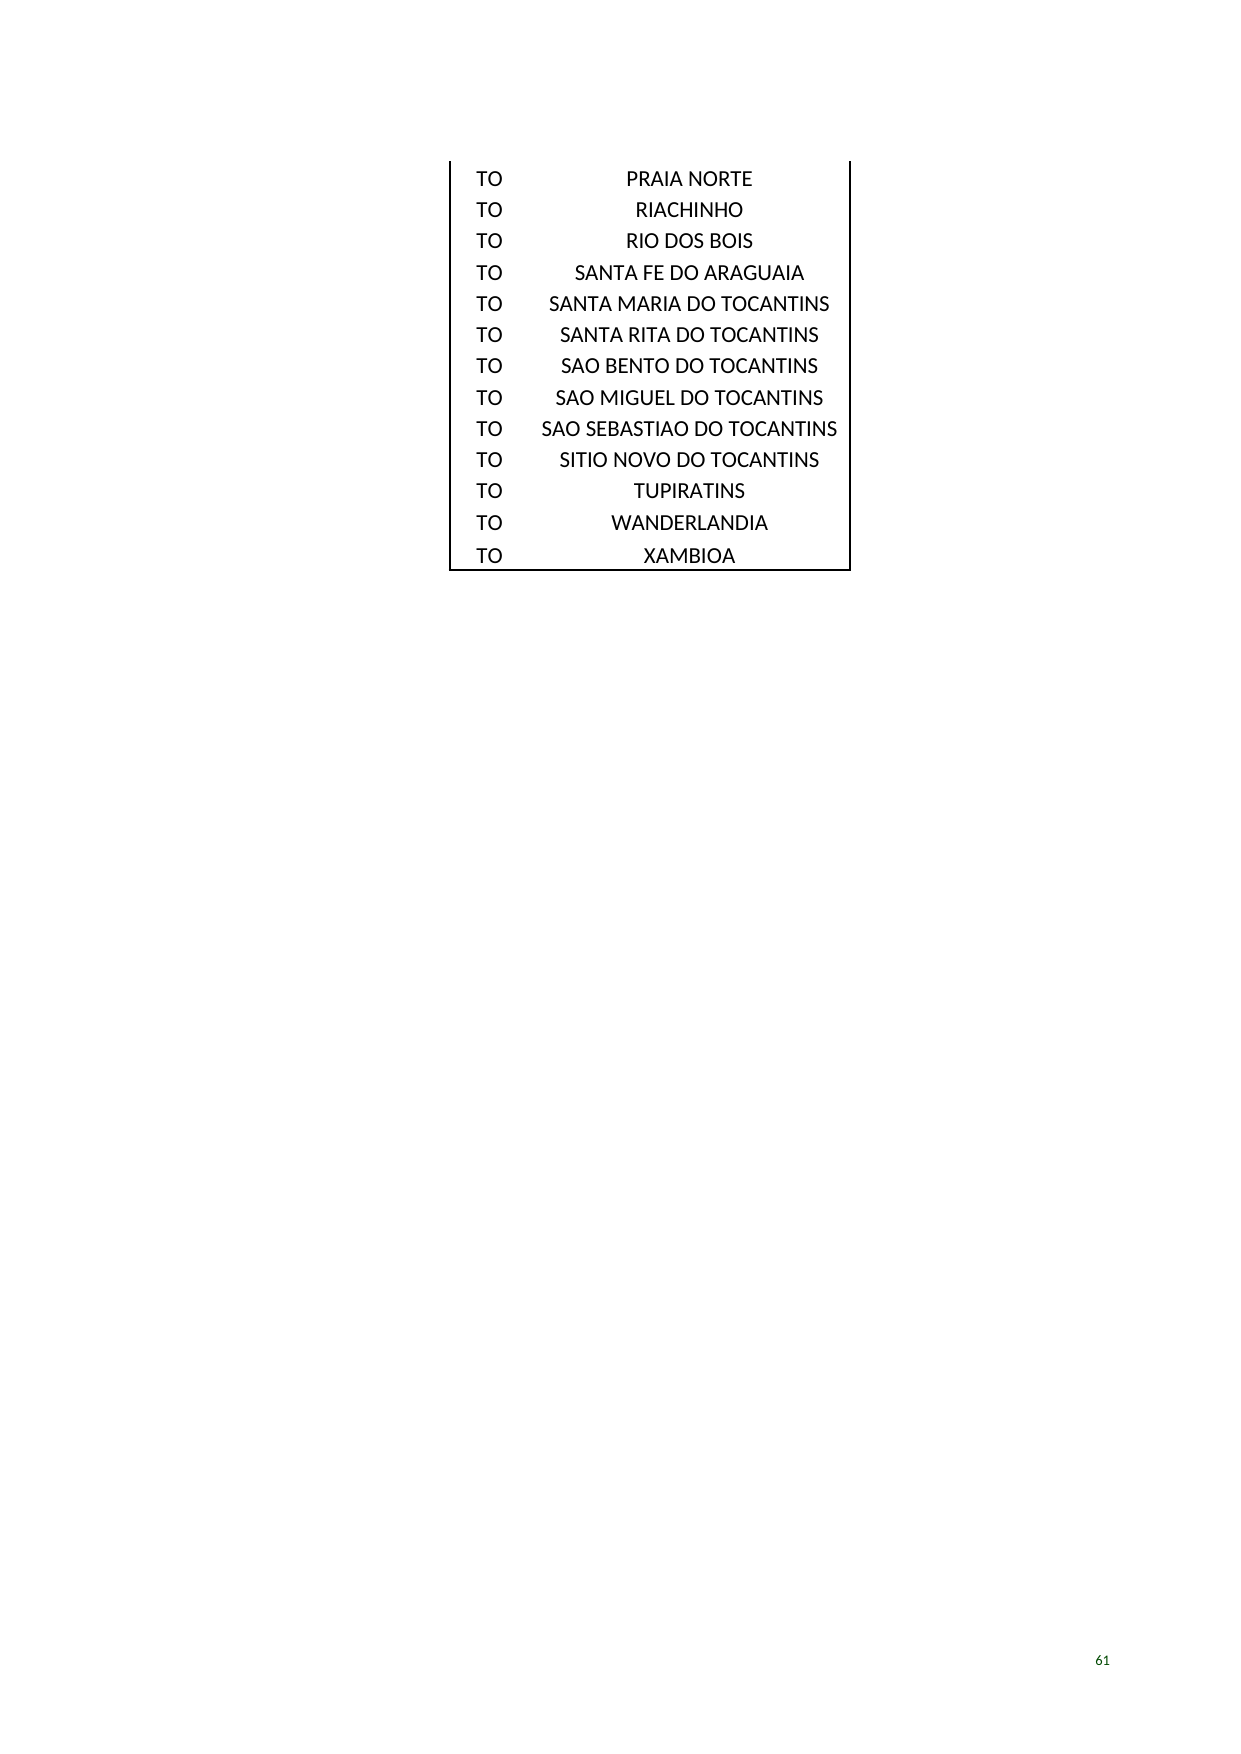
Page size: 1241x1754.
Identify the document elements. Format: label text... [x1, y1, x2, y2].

table_cell WANDERLANDIA [529, 505, 849, 536]
table_cell TO [451, 474, 529, 505]
table_cell SAO MIGUEL DO TOCANTINS [529, 380, 849, 411]
table_cell TO [451, 317, 529, 348]
table_cell PRAIA NORTE [529, 161, 849, 192]
table_cell TO [451, 442, 529, 473]
table_cell TO [451, 161, 529, 192]
table_cell SAO SEBASTIAO DO TOCANTINS [529, 411, 849, 442]
table_cell RIACHINHO [529, 192, 849, 223]
table_cell SANTA FE DO ARAGUAIA [529, 255, 849, 286]
table_cell TO [451, 224, 529, 255]
table_cell SANTA MARIA DO TOCANTINS [529, 286, 849, 317]
table_cell TUPIRATINS [529, 474, 849, 505]
table_cell TO [451, 255, 529, 286]
table_cell SITIO NOVO DO TOCANTINS [529, 442, 849, 473]
table_cell SAO BENTO DO TOCANTINS [529, 349, 849, 380]
table_cell TO [451, 505, 529, 536]
table_cell TO [451, 192, 529, 223]
table_cell TO [451, 380, 529, 411]
table_cell TO [451, 286, 529, 317]
table_cell TO [451, 411, 529, 442]
table_cell XAMBIOA [529, 536, 849, 569]
table_cell RIO DOS BOIS [529, 224, 849, 255]
table_cell TO [451, 536, 529, 569]
table_cell TO [451, 349, 529, 380]
table_cell SANTA RITA DO TOCANTINS [529, 317, 849, 348]
